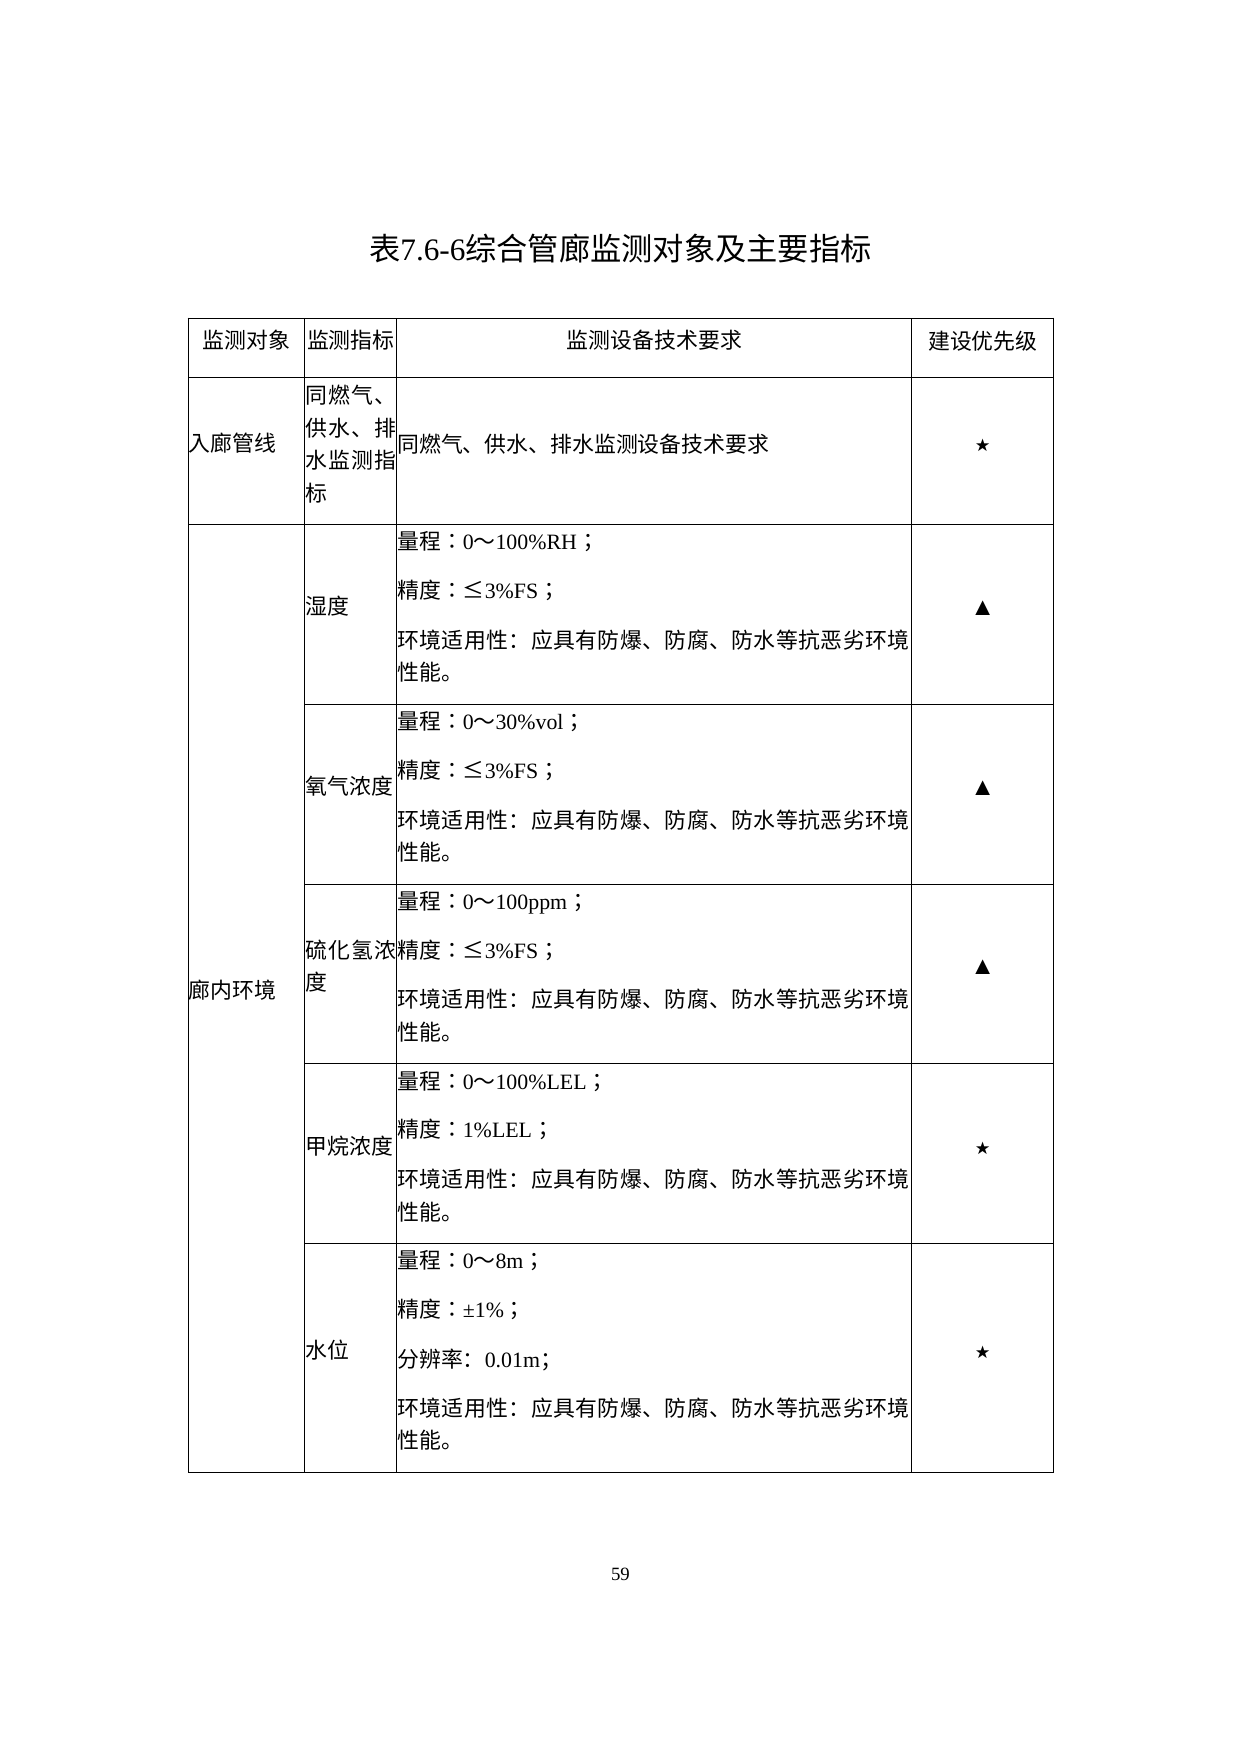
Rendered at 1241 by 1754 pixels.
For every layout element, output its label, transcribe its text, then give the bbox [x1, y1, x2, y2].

table_cell 量程：0～30%vol； 精度：≤3%FS； 环境适用性：应具有防爆、防腐、防水等抗恶劣环境性能。 [397, 705, 911, 883]
table_cell 入廊管线 [189, 378, 304, 524]
table_header 监测指标 [305, 319, 396, 377]
table_cell 湿度 [305, 525, 396, 704]
table_cell 硫化氢浓度 [305, 885, 396, 1063]
table_header 监测设备技术要求 [397, 319, 911, 377]
table_header 建设优先级 [912, 319, 1053, 377]
table_cell 甲烷浓度 [305, 1064, 396, 1243]
table_cell ▲ [912, 885, 1053, 1063]
table_cell ▲ [912, 525, 1053, 704]
table_cell 氧气浓度 [305, 705, 396, 883]
table_cell 量程：0～8m； 精度：±1%； 分辨率：0.01m； 环境适用性：应具有防爆、防腐、防水等抗恶劣环境性能。 [397, 1244, 911, 1472]
table_cell ★ [912, 378, 1053, 524]
table_cell ▲ [912, 705, 1053, 883]
table_cell 量程：0～100%LEL； 精度：1%LEL； 环境适用性：应具有防爆、防腐、防水等抗恶劣环境性能。 [397, 1064, 911, 1243]
table_cell 水位 [305, 1244, 396, 1472]
table_cell 同燃气、供水、排水监测设备技术要求 [397, 378, 911, 524]
table_cell 廊内环境 [189, 525, 304, 1472]
table_cell ★ [912, 1064, 1053, 1243]
table_cell 量程：0～100ppm； 精度：≤3%FS； 环境适用性：应具有防爆、防腐、防水等抗恶劣环境性能。 [397, 885, 911, 1063]
table_header 监测对象 [189, 319, 304, 377]
table_cell 同燃气、供水、排水监测指标 [305, 378, 396, 524]
table_cell ★ [912, 1244, 1053, 1472]
table_cell 量程：0～100%RH； 精度：≤3%FS； 环境适用性：应具有防爆、防腐、防水等抗恶劣环境性能。 [397, 525, 911, 704]
